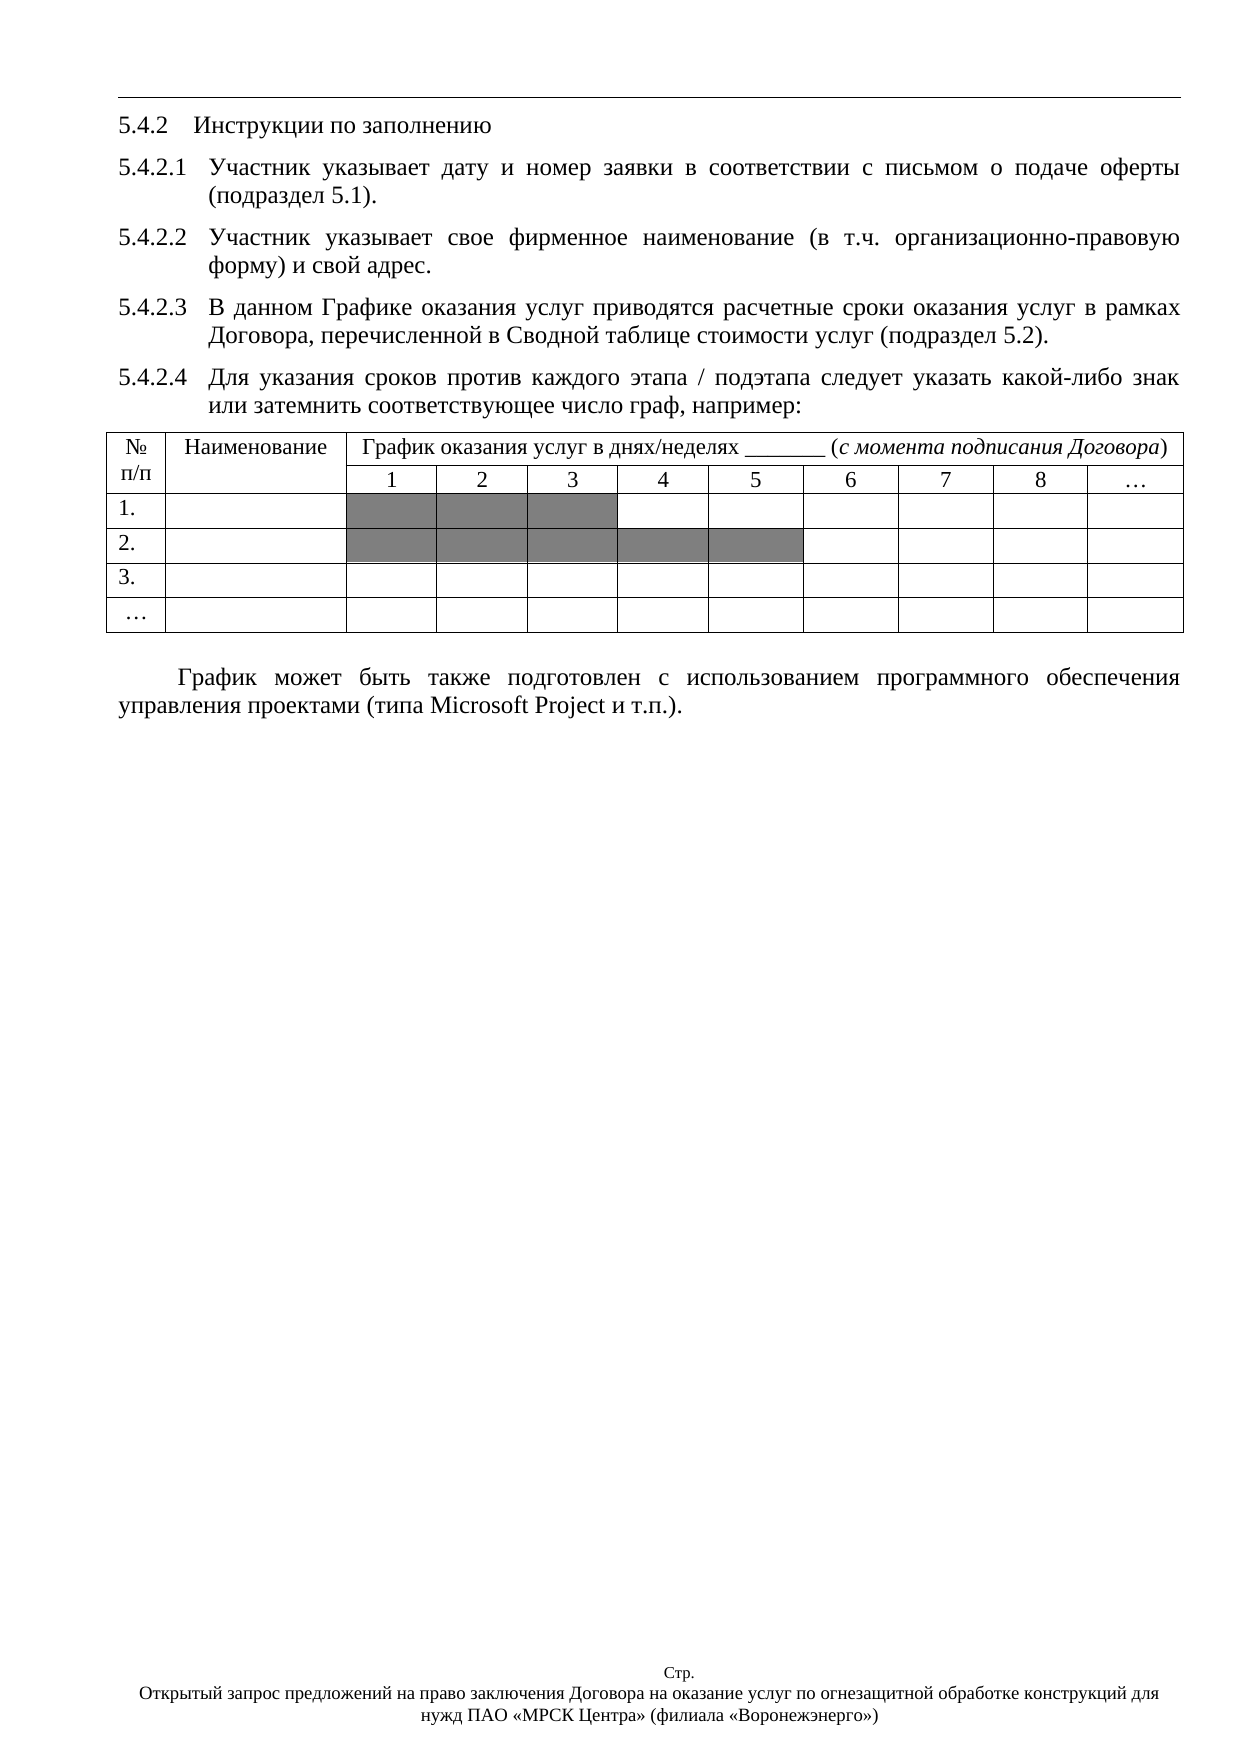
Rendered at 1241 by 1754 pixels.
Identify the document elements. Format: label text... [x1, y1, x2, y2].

table_cell [618, 564, 708, 597]
list Участник указывает дату и номер заявки в соответствии с письмом о подаче оферты (подраздел 5.1). [118, 152, 1181, 209]
subtitle Инструкции по заполнению [118, 111, 1181, 139]
list В данном Графике оказания услуг приводятся расчетные сроки оказания услуг в рамках Договора, перечисленной в Сводной таблице стоимости услуг (подраздел 5.2). [118, 292, 1181, 349]
table_cell [347, 598, 436, 632]
table_cell [347, 564, 436, 597]
table_cell 6 [804, 466, 898, 493]
table_cell [709, 494, 803, 528]
table_cell [166, 564, 346, 597]
table_cell [618, 598, 708, 632]
table_cell 3 [528, 466, 617, 493]
table_cell [618, 494, 708, 528]
table_cell [437, 494, 527, 528]
list Для указания сроков против каждого этапа / подэтапа следует указать какой-либо знак или затемнить соответствующее число граф, например: [118, 362, 1181, 419]
table_cell [899, 494, 993, 528]
table_cell [1088, 598, 1183, 632]
table_cell [1088, 564, 1183, 597]
table_cell [1088, 529, 1183, 562]
table_cell [347, 529, 436, 562]
table_cell [347, 494, 436, 528]
table_cell [804, 598, 898, 632]
table_header Наименование [166, 433, 346, 493]
table_cell [107, 529, 165, 562]
table_cell [899, 564, 993, 597]
table_cell [437, 564, 527, 597]
table_cell 7 [899, 466, 993, 493]
table_cell [107, 494, 165, 528]
table_cell [709, 529, 803, 562]
table_cell 1 [347, 466, 436, 493]
text График может быть также подготовлен с использованием программного обеспечения управления проектами (типа Microsoft Project и т.п.). [118, 662, 1181, 719]
table_cell [528, 529, 617, 562]
table_cell … [1088, 466, 1183, 493]
table_cell [994, 494, 1087, 528]
table_cell [618, 529, 708, 562]
table_cell 4 [618, 466, 708, 493]
table_cell [166, 529, 346, 562]
table_cell 5 [709, 466, 803, 493]
table_header № п/п [107, 433, 165, 493]
table_cell [528, 564, 617, 597]
table_cell [709, 564, 803, 597]
table_cell [437, 529, 527, 562]
table_cell [437, 598, 527, 632]
table_cell [166, 598, 346, 632]
table_cell 8 [994, 466, 1087, 493]
table_cell [899, 598, 993, 632]
table_cell [994, 564, 1087, 597]
table_cell [994, 529, 1087, 562]
table_cell [1088, 494, 1183, 528]
list Участник указывает свое фирменное наименование (в т.ч. организационно-правовую форму) и свой адрес. [118, 222, 1181, 279]
table_cell [709, 598, 803, 632]
table_header График оказания услуг в днях/неделях _______ (с момента подписания Договора) [347, 433, 1183, 465]
table_cell [107, 564, 165, 597]
table_cell … [107, 598, 165, 632]
table_cell [166, 494, 346, 528]
table_cell 2 [437, 466, 527, 493]
table_cell [804, 494, 898, 528]
table_cell [804, 564, 898, 597]
table_cell [528, 598, 617, 632]
table_cell [804, 529, 898, 562]
table_cell [899, 529, 993, 562]
table_cell [528, 494, 617, 528]
table_cell [994, 598, 1087, 632]
